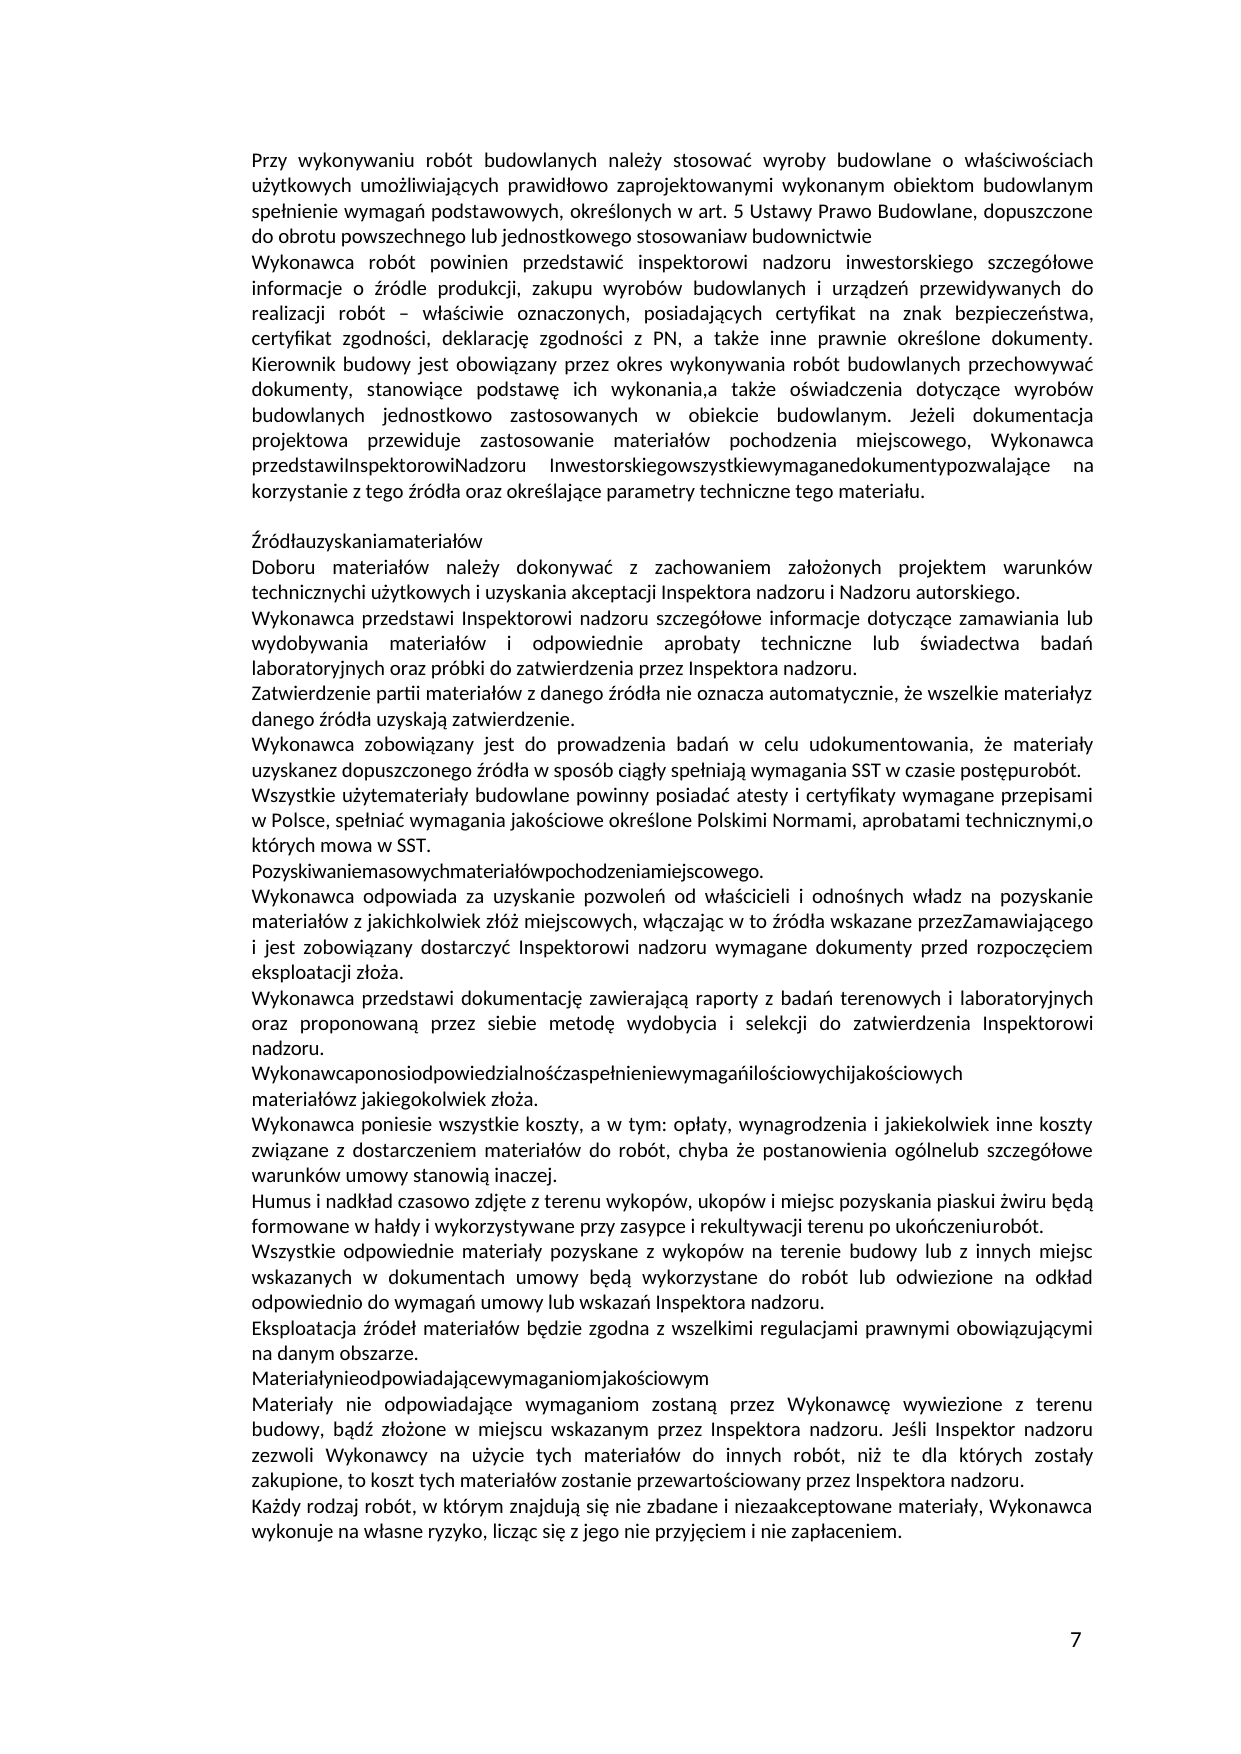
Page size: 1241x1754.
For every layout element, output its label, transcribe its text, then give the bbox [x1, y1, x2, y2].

text Eksploatacja źródeł materiałów będzie zgodna z wszelkimi regulacjami prawnymi obowiązującymi na danym obszarze. [251, 1315, 1094, 1365]
text Wykonawca odpowiada za uzyskanie pozwoleń od właścicieli i odnośnych władz na pozyskanie materiałów z jakichkolwiek złóż miejscowych, włączając w to źródła wskazane przezZamawiającego i jest zobowiązany dostarczyć Inspektorowi nadzoru wymagane dokumenty przed rozpoczęciem eksploatacji złoża. [251, 883, 1094, 985]
text Wykonawca robót powinien przedstawić inspektorowi nadzoru inwestorskiego szczegółowe informacje o źródle produkcji, zakupu wyrobów budowlanych i urządzeń przewidywanych do realizacji robót – właściwie oznaczonych, posiadających certyfikat na znak bezpieczeństwa, certyfikat zgodności, deklarację zgodności z PN, a także inne prawnie określone dokumenty. Kierownik budowy jest obowiązany przez okres wykonywania robót budowlanych przechowywać dokumenty, stanowiące podstawę ich wykonania,a także oświadczenia dotyczące wyrobów budowlanych jednostkowo zastosowanych w obiekcie budowlanym. Jeżeli dokumentacja projektowa przewiduje zastosowanie materiałów pochodzenia miejscowego, Wykonawca przedstawiInspektorowiNadzoru Inwestorskiegowszystkiewymaganedokumentypozwalające na korzystanie z tego źródła oraz określające parametry techniczne tego materiału. [251, 249, 1095, 503]
text Wykonawca poniesie wszystkie koszty, a w tym: opłaty, wynagrodzenia i jakiekolwiek inne koszty związane z dostarczeniem materiałów do robót, chyba że postanowienia ogólnelub szczegółowe warunków umowy stanowią inaczej. [251, 1112, 1094, 1188]
text Każdy rodzaj robót, w którym znajdują się nie zbadane i niezaakceptowane materiały, Wykonawca wykonuje na własne ryzyko, licząc się z jego nie przyjęciem i nie zapłaceniem. [251, 1493, 1094, 1544]
text Wykonawca przedstawi dokumentację zawierającą raporty z badań terenowych i laboratoryjnych oraz proponowaną przez siebie metodę wydobycia i selekcji do zatwierdzenia Inspektorowi nadzoru. [251, 985, 1095, 1060]
text Materiałynieodpowiadającewymaganiomjakościowym [251, 1366, 1157, 1391]
text Wszystkie użytemateriały budowlane powinny posiadać atesty i certyfikaty wymagane przepisami w Polsce, spełniać wymagania jakościowe określone Polskimi Normami, aprobatami technicznymi,o których mowa w SST. [251, 783, 1094, 857]
text Humus i nadkład czasowo zdjęte z terenu wykopów, ukopów i miejsc pozyskania piaskui żwiru będą formowane w hałdy i wykorzystywane przy zasypce i rekultywacji terenu po ukończeniurobót. [251, 1188, 1095, 1239]
text Doboru materiałów należy dokonywać z zachowaniem założonych projektem warunków technicznychi użytkowych i uzyskania akceptacji Inspektora nadzoru i Nadzoru autorskiego. [251, 554, 1094, 605]
text Materiały nie odpowiadające wymaganiom zostaną przez Wykonawcę wywiezione z terenu budowy, bądź złożone w miejscu wskazanym przez Inspektora nadzoru. Jeśli Inspektor nadzoru zezwoli Wykonawcy na użycie tych materiałów do innych robót, niż te dla których zostały zakupione, to koszt tych materiałów zostanie przewartościowany przez Inspektora nadzoru. [251, 1391, 1094, 1493]
text Źródłauzyskaniamateriałów [251, 529, 1157, 554]
text Zatwierdzenie partii materiałów z danego źródła nie oznacza automatycznie, że wszelkie materiałyz danego źródła uzyskają zatwierdzenie. [251, 680, 1094, 731]
text Przy wykonywaniu robót budowlanych należy stosować wyroby budowlane o właściwościach użytkowych umożliwiających prawidłowo zaprojektowanymi wykonanym obiektom budowlanym spełnienie wymagań podstawowych, określonych w art. 5 Ustawy Prawo Budowlane, dopuszczone do obrotu powszechnego lub jednostkowego stosowaniaw budownictwie [251, 147, 1095, 249]
text Wykonawca przedstawi Inspektorowi nadzoru szczegółowe informacje dotyczące zamawiania lub wydobywania materiałów i odpowiednie aprobaty techniczne lub świadectwa badań laboratoryjnych oraz próbki do zatwierdzenia przez Inspektora nadzoru. [251, 605, 1094, 680]
text Wykonawcaponosiodpowiedzialnośćzaspełnieniewymagańilościowychijakościowych materiałówz jakiegokolwiek złoża. [251, 1061, 1003, 1111]
text Wykonawca zobowiązany jest do prowadzenia badań w celu udokumentowania, że materiały uzyskanez dopuszczonego źródła w sposób ciągły spełniają wymagania SST w czasie postępurobót. [251, 731, 1094, 782]
text Pozyskiwaniemasowychmateriałówpochodzeniamiejscowego. [251, 858, 1157, 883]
text Wszystkie odpowiednie materiały pozyskane z wykopów na terenie budowy lub z innych miejsc wskazanych w dokumentach umowy będą wykorzystane do robót lub odwiezione na odkład odpowiednio do wymagań umowy lub wskazań Inspektora nadzoru. [251, 1239, 1094, 1315]
